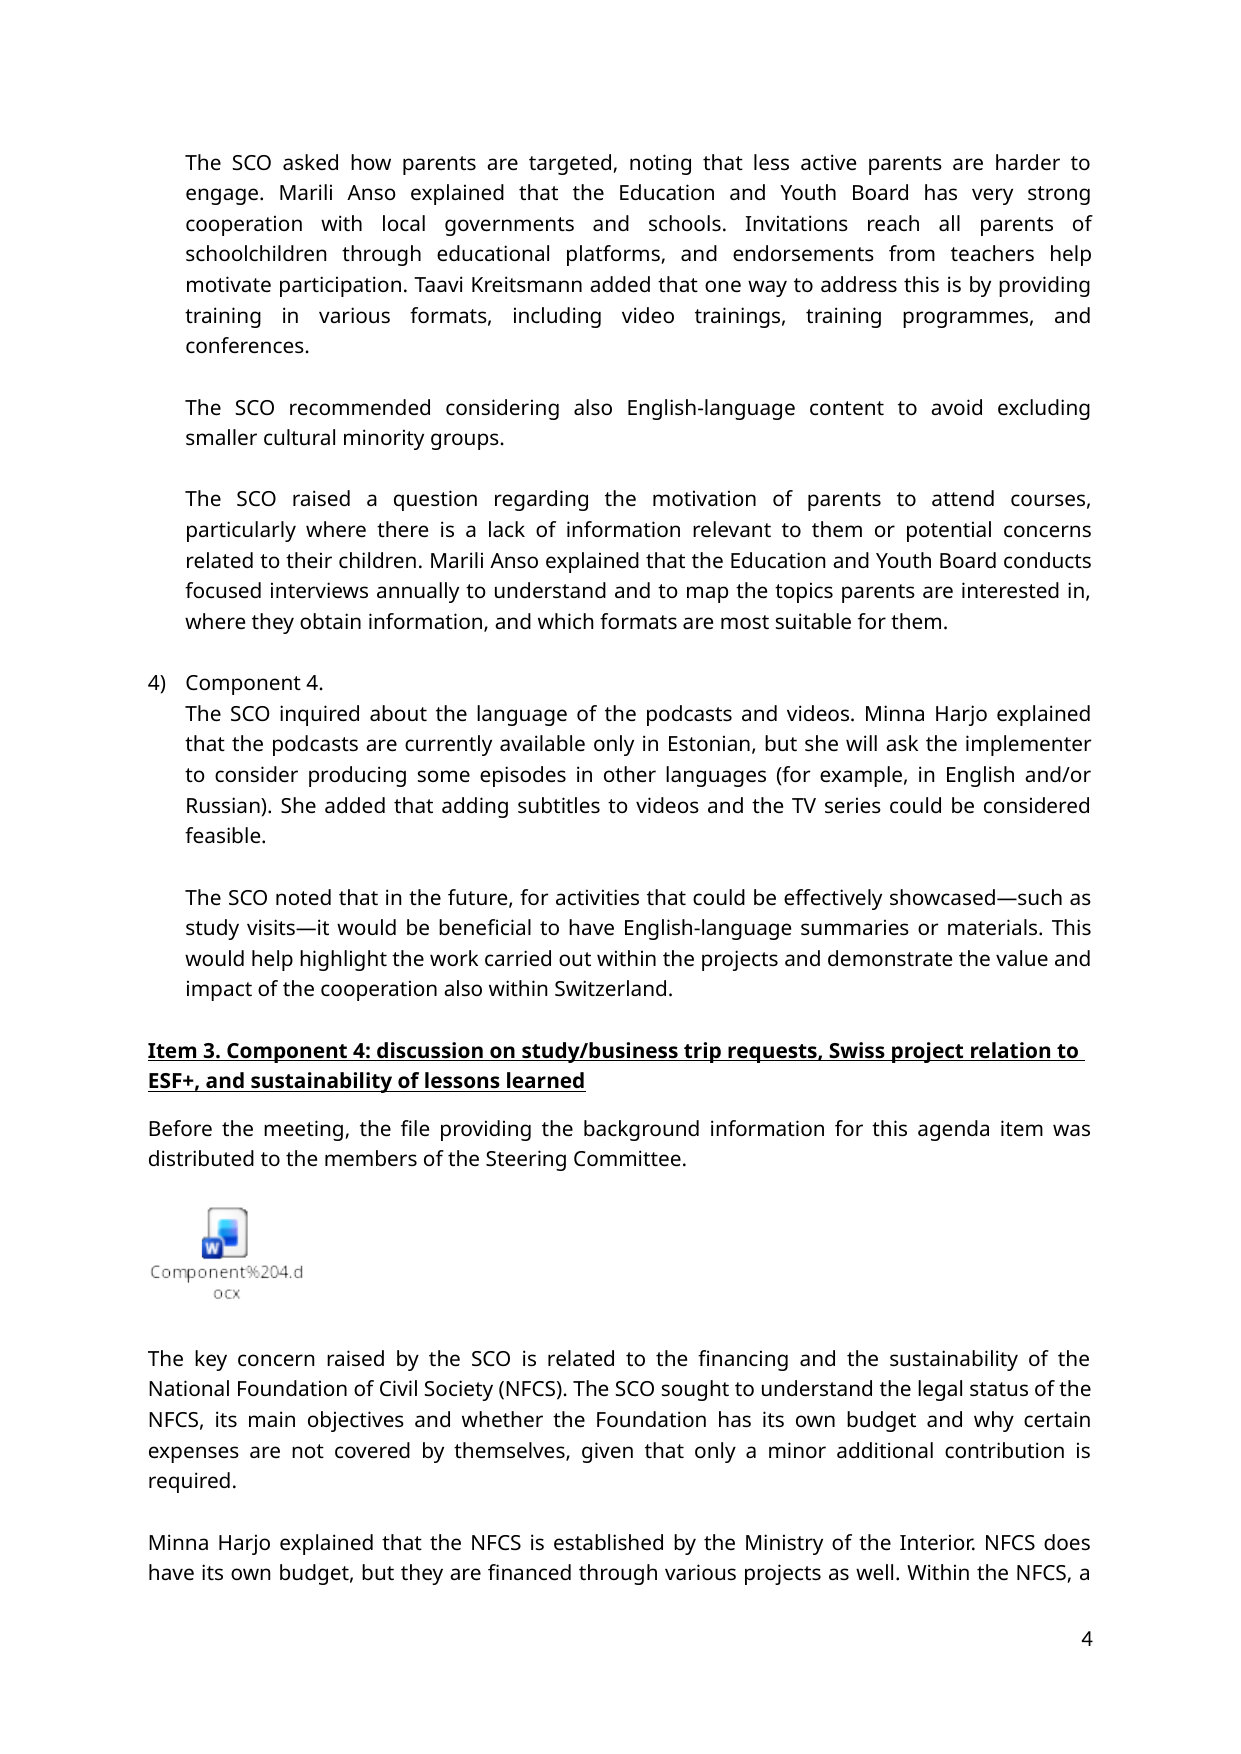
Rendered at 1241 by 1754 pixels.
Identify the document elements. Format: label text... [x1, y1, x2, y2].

list Component 4. [148, 668, 1093, 697]
list The SCO asked how parents are targeted, noting that less active parents are harder to engage. Marili Anso explained that the Education and Youth Board has very strong cooperation with local governments and schools. Invitations reach all parents of schoolchildren through educational platforms, and endorsements from teachers help motivate participation. Taavi Kreitsmann added that one way to address this is by providing training in various formats, including video trainings, training programmes, and conferences. [185, 148, 1093, 360]
list The SCO noted that in the future, for activities that could be effectively showcased—such as study visits—it would be beneficial to have English-language summaries or materials. This would help highlight the work carried out within the projects and demonstrate the value and impact of the cooperation also within Switzerland. [185, 883, 1093, 1003]
text The key concern raised by the SCO is related to the financing and the sustainability of the National Foundation of Civil Society (NFCS). The SCO sought to understand the legal status of the NFCS, its main objectives and whether the Foundation has its own budget and why certain expenses are not covered by themselves, given that only a minor additional contribution is required. [148, 1344, 1093, 1495]
text Item 3. Component 4: discussion on study/business trip requests, Swiss project relation to ESF+, and sustainability of lessons learned [148, 1036, 1093, 1095]
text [148, 1528, 1093, 1587]
text Before the meeting, the file providing the background information for this agenda item was distributed to the members of the Steering Committee. [148, 1114, 1093, 1173]
list The SCO recommended considering also English-language content to avoid excluding smaller cultural minority groups. [185, 393, 1093, 452]
list The SCO inquired about the language of the podcasts and videos. Minna Harjo explained that the podcasts are currently available only in Estonian, but she will ask the implementer to consider producing some episodes in other languages (for example, in English and/or Russian). She added that adding subtitles to videos and the TV series could be considered feasible. [185, 699, 1093, 850]
list The SCO raised a question regarding the motivation of parents to attend courses, particularly where there is a lack of information relevant to them or potential concerns related to their children. Marili Anso explained that the Education and Youth Board conducts focused interviews annually to understand and to map the topics parents are interested in, where they obtain information, and which formats are most suitable for them. [185, 484, 1093, 635]
